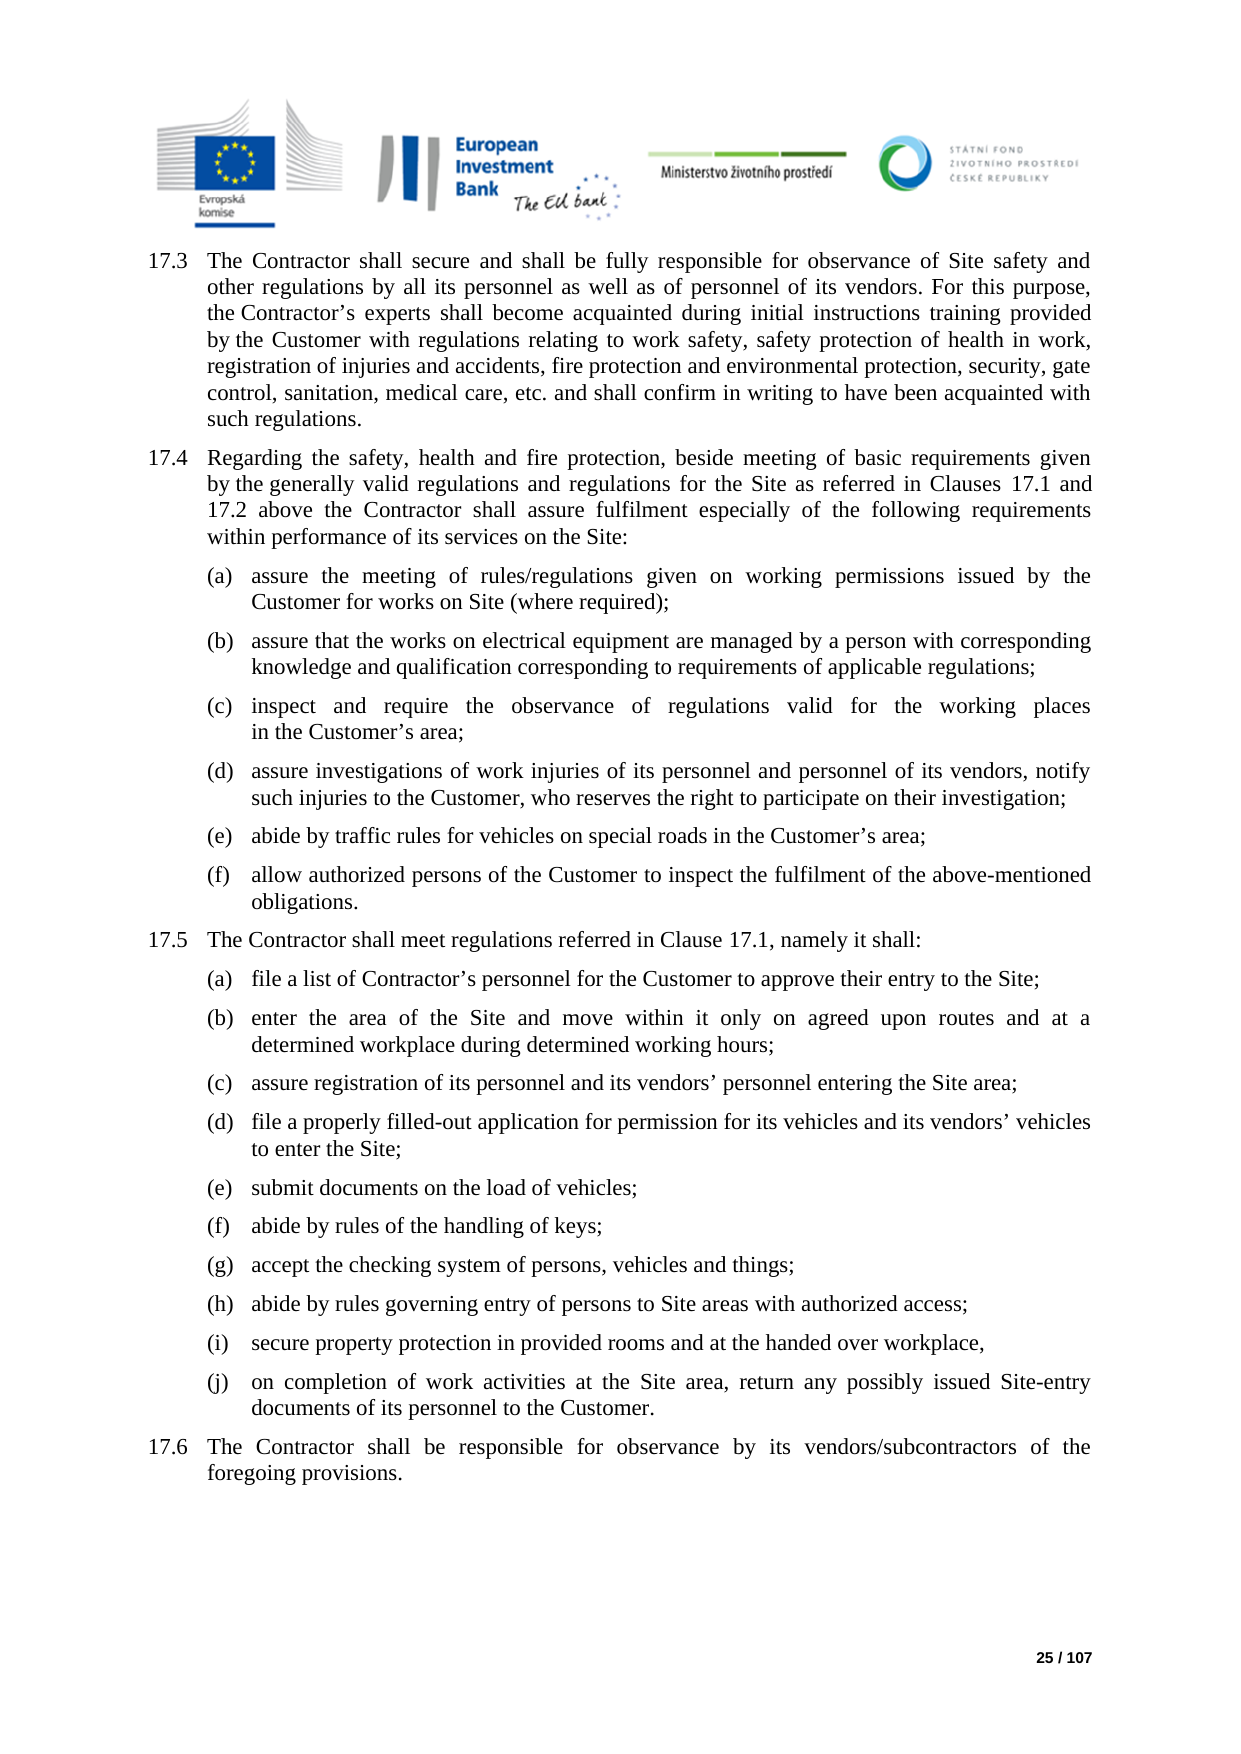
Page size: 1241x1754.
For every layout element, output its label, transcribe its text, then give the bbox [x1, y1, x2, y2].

text assure the meeting of rules/regulations given on working permissions issued by the Customer for works on Site (where required); [207, 562, 1092, 614]
text Regarding the safety, health and fire protection, beside meeting of basic requirements given by the generally valid regulations and regulations for the Site as referred in Clauses 17.1 and 17.2 above the Contractor shall assure fulfilment especially of the following requirements within performance of its services on the Site: [148, 444, 1092, 549]
text secure property protection in provided rooms and at the handed over workplace, [207, 1329, 1092, 1355]
text The Contractor shall secure and shall be fully responsible for observance of Site safety and other regulations by all its personnel as well as of personnel of its vendors. For this purpose, the Contractor’s experts shall become acquainted during initial instructions training provided by the Customer with regulations relating to work safety, safety protection of health in work, registration of injuries and accidents, fire protection and environmental protection, security, gate control, sanitation, medical care, etc. and shall confirm in writing to have been acquainted with such regulations. [148, 247, 1092, 431]
text file a properly filled-out application for permission for its vehicles and its vendors’ vehicles to enter the Site; [207, 1108, 1092, 1161]
text abide by rules governing entry of persons to Site areas with authorized access; [207, 1290, 1092, 1316]
picture [147, 87, 1093, 235]
text enter the area of the Site and move within it only on agreed upon routes and at a determined workplace during determined working hours; [207, 1004, 1092, 1057]
text inspect and require the observance of regulations valid for the working places in the Customer’s area; [207, 692, 1092, 745]
text abide by traffic rules for vehicles on special roads in the Customer’s area; [207, 822, 1092, 849]
text accept the checking system of persons, vehicles and things; [207, 1251, 1092, 1278]
text The Contractor shall be responsible for observance by its vendors/subcontractors of the foregoing provisions. [148, 1433, 1092, 1486]
text on completion of work activities at the Site area, return any possibly issued Site-entry documents of its personnel to the Customer. [207, 1368, 1092, 1421]
text submit documents on the load of vehicles; [207, 1173, 1092, 1200]
text assure that the works on electrical equipment are managed by a person with corresponding knowledge and qualification corresponding to requirements of applicable regulations; [207, 627, 1092, 679]
text abide by rules of the handling of keys; [207, 1212, 1092, 1239]
text allow authorized persons of the Customer to inspect the fulfilment of the above-mentioned obligations. [207, 861, 1092, 914]
text The Contractor shall meet regulations referred in Clause 17.1, namely it shall: [148, 927, 1092, 953]
text file a list of Contractor’s personnel for the Customer to approve their entry to the Site; [207, 965, 1092, 992]
text assure registration of its personnel and its vendors’ personnel entering the Site area; [207, 1069, 1092, 1096]
text assure investigations of work injuries of its personnel and personnel of its vendors, notify such injuries to the Customer, who reserves the right to participate on their investigation; [207, 757, 1092, 810]
